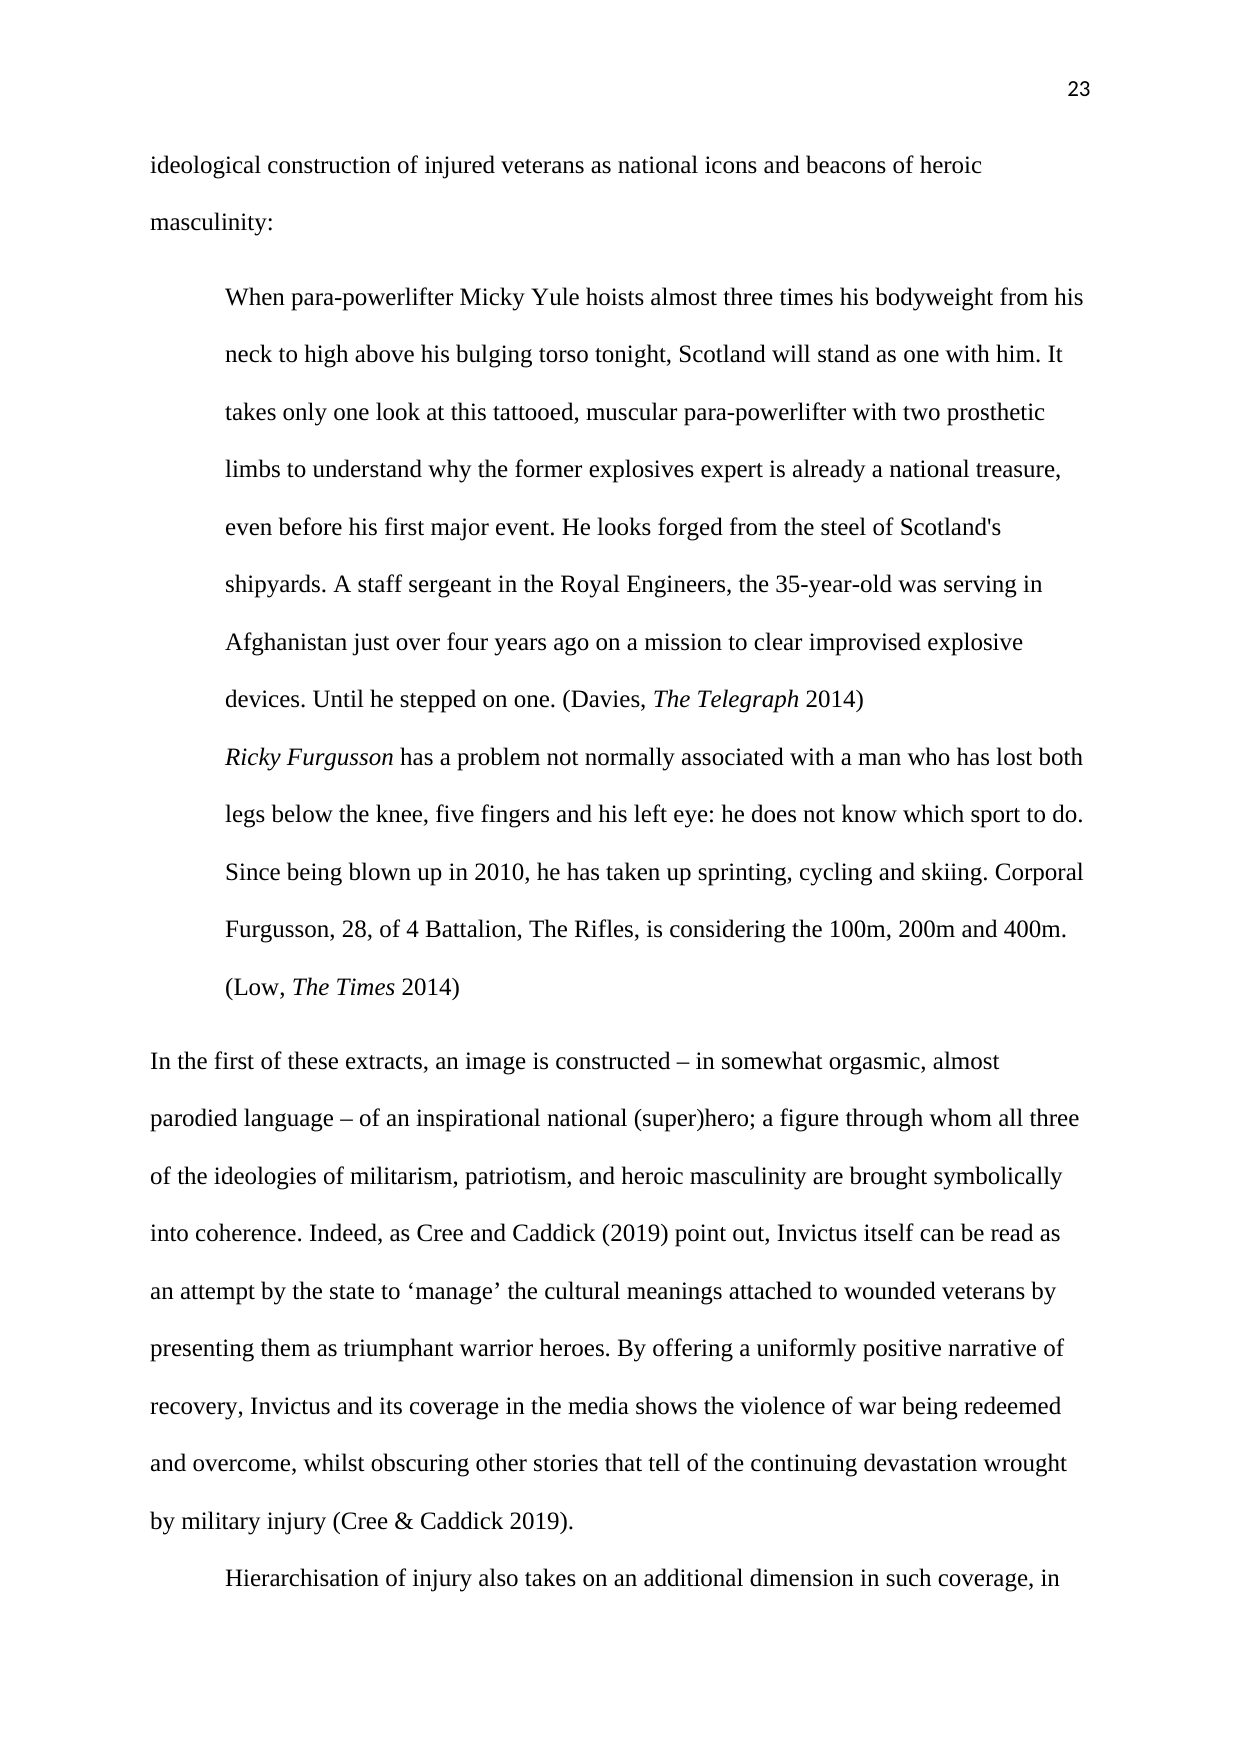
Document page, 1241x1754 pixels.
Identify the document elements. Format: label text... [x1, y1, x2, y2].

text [150, 150, 1090, 236]
text In the first of these extracts, an image is constructed – in somewhat orgasmic, almost parodied language – of an inspirational national (super)hero; a figure through whom all three of the ideologies of militarism, patriotism, and heroic masculinity are brought symbolically into coherence. Indeed, as Cree and Caddick (2019) point out, Invictus itself can be read as an attempt by the state to ‘manage’ the cultural meanings attached to wounded veterans by presenting them as triumphant warrior heroes. By offering a uniformly positive narrative of recovery, Invictus and its coverage in the media shows the violence of war being redeemed and overcome, whilst obscuring other stories that tell of the continuing devastation wrought by military injury (Cree & Caddick 2019). [150, 1046, 1090, 1534]
text Ricky Furgusson has a problem not normally associated with a man who has lost both legs below the knee, five fingers and his left eye: he does not know which sport to do. Since being blown up in 2010, he has taken up sprinting, cycling and skiing. Corporal Furgusson, 28, of 4 Battalion, The Rifles, is considering the 100m, 200m and 400m. (Low, The Times 2014) [225, 742, 1090, 1000]
text When para-powerlifter Micky Yule hoists almost three times his bodyweight from his neck to high above his bulging torso tonight, Scotland will stand as one with him. It takes only one look at this tattooed, muscular para-powerlifter with two prosthetic limbs to understand why the former explosives expert is already a national treasure, even before his first major event. He looks forged from the steel of Scotland's shipyards. A staff sergeant in the Royal Engineers, the 35-year-old was serving in Afghanistan just over four years ago on a mission to clear improvised explosive devices. Until he stepped on one. (Davies, The Telegraph 2014) [225, 282, 1090, 713]
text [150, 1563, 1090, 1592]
